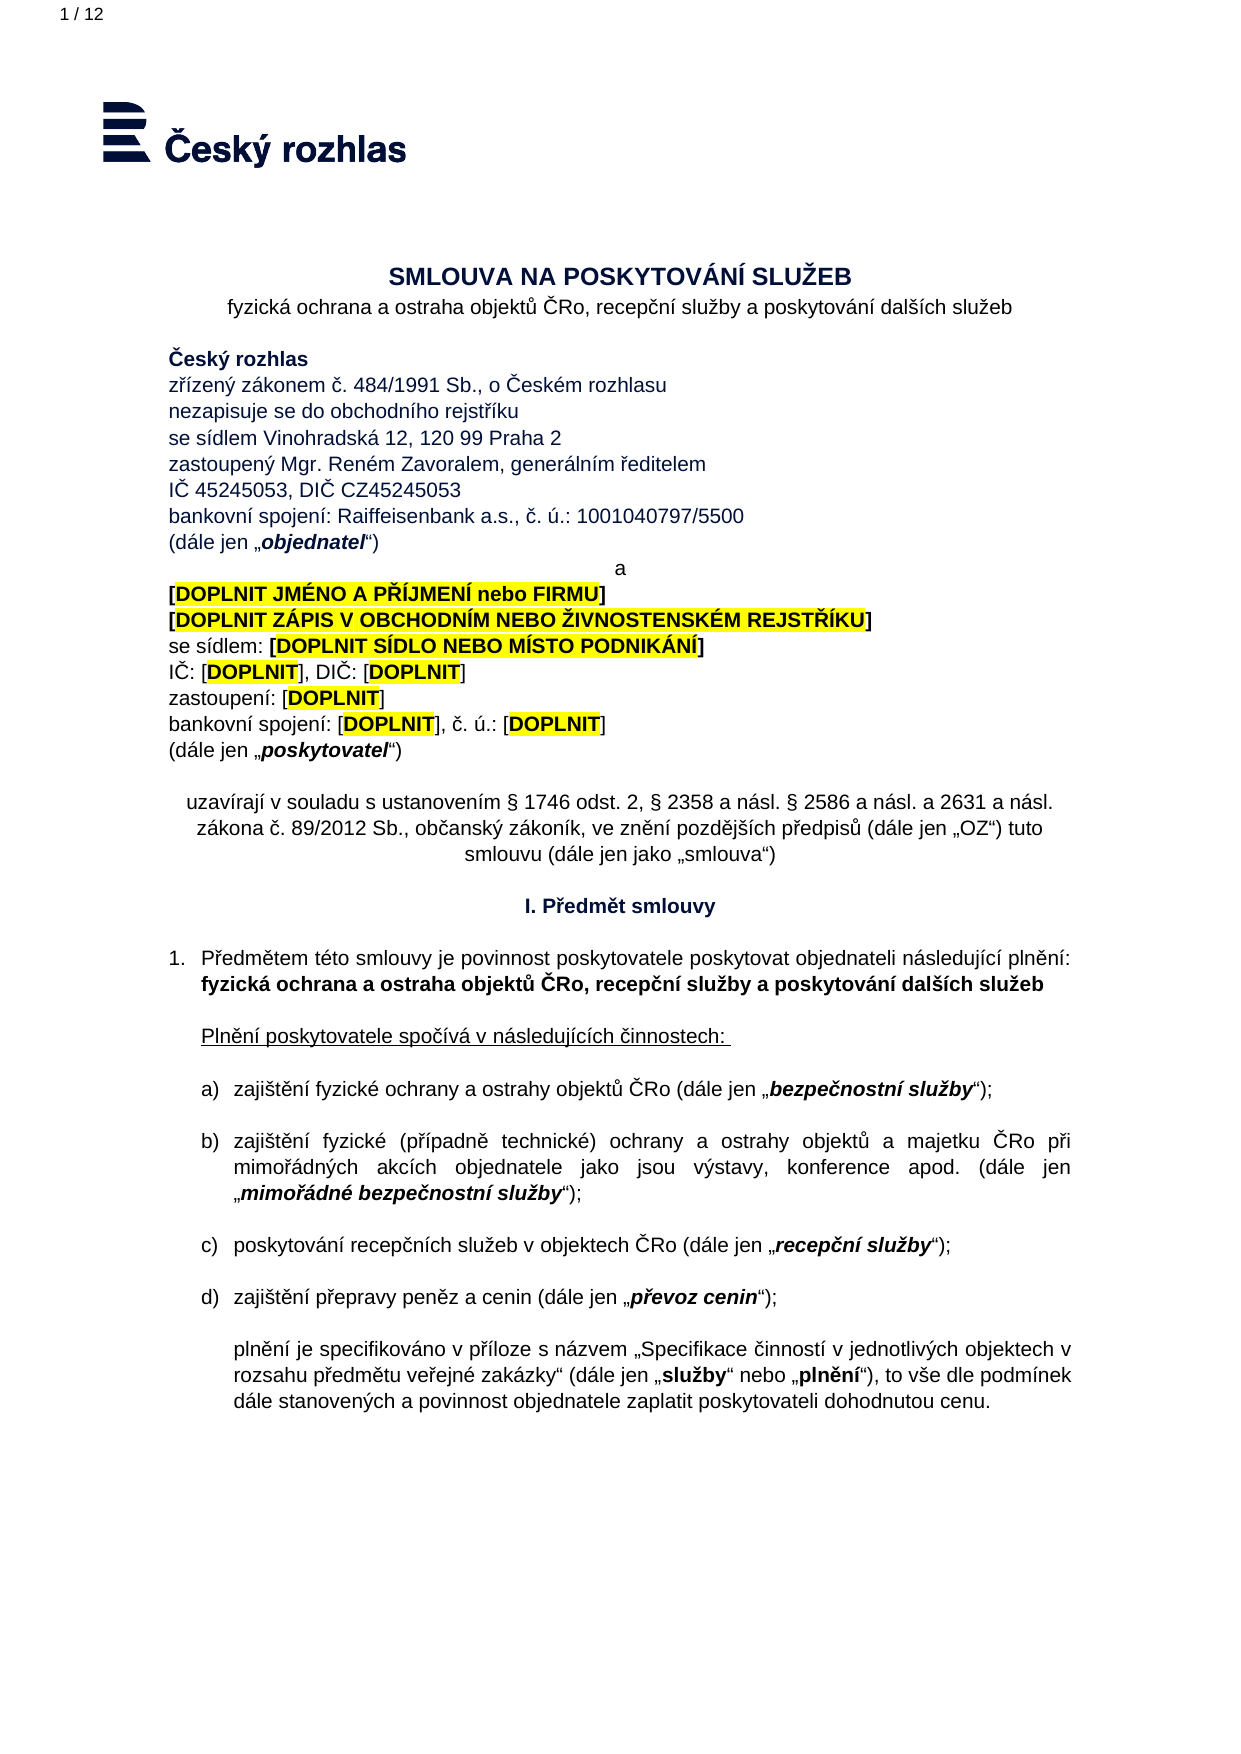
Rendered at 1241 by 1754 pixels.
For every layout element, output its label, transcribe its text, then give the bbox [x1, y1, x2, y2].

text (dále jen „objednatel“) [168, 528, 1072, 554]
text uzavírají v souladu s ustanovením § 1746 odst. 2, § 2358 a násl. § 2586 a násl. a 2631 a násl. zákona č. 89/2012 Sb., občanský zákoník, ve znění pozdějších předpisů (dále jen „OZ“) tuto smlouvu (dále jen jako „smlouva“) [168, 789, 1072, 867]
text zřízený zákonem č. 484/1991 Sb., o Českém rozhlasu [168, 372, 1072, 398]
text se sídlem Vinohradská 12, 120 99 Praha 2 [168, 424, 1072, 450]
text IČ 45245053, DIČ CZ45245053 [168, 476, 1072, 502]
list Plnění poskytovatele spočívá v následujících činnostech: [201, 1023, 1072, 1049]
list poskytování recepčních služeb v objektech ČRo (dále jen „recepční služby“); [201, 1231, 1072, 1257]
list Předmětem této smlouvy je povinnost poskytovatele poskytovat objednateli následující plnění: fyzická ochrana a ostraha objektů ČRo, recepční služby a poskytování dalších služeb [168, 945, 1072, 997]
subtitle Předmět smlouvy [168, 893, 1072, 919]
text se sídlem: [DOPLNIT SÍDLO NEBO MÍSTO PODNIKÁNÍ] [168, 632, 1072, 658]
text IČ: [DOPLNIT], DIČ: [DOPLNIT] [168, 658, 1072, 684]
text bankovní spojení: [DOPLNIT], č. ú.: [DOPLNIT] [168, 711, 1072, 737]
title SMLOUVA NA POSKYTOVÁNÍ SLUŽEB [168, 250, 1072, 294]
text zastoupení: [DOPLNIT] [168, 684, 1072, 711]
list zajištění fyzické ochrany a ostrahy objektů ČRo (dále jen „bezpečnostní služby“); [201, 1075, 1072, 1101]
text a [168, 554, 1072, 580]
text zastoupený Mgr. Reném Zavoralem, generálním ředitelem [168, 450, 1072, 476]
list zajištění přepravy peněz a cenin (dále jen „převoz cenin“); [201, 1283, 1072, 1309]
list plnění je specifikováno v příloze s názvem „Specifikace činností v jednotlivých objektech v rozsahu předmětu veřejné zakázky“ (dále jen „služby“ nebo „plnění“), to vše dle podmínek dále stanovených a povinnost objednatele zaplatit poskytovateli dohodnutou cenu. [233, 1336, 1072, 1414]
text nezapisuje se do obchodního rejstříku [168, 398, 1072, 424]
text (dále jen „poskytovatel“) [168, 737, 1072, 763]
text Český rozhlas [168, 346, 1072, 372]
text bankovní spojení: Raiffeisenbank a.s., č. ú.: 1001040797/5500 [168, 502, 1072, 528]
picture [103, 102, 406, 168]
text [DOPLNIT JMÉNO A PŘÍJMENÍ nebo FIRMU] [168, 580, 1072, 606]
text [DOPLNIT ZÁPIS V OBCHODNÍM NEBO ŽIVNOSTENSKÉM REJSTŘÍKU] [168, 606, 1072, 632]
text fyzická ochrana a ostraha objektů ČRo, recepční služby a poskytování dalších služeb [168, 294, 1072, 320]
list zajištění fyzické (případně technické) ochrany a ostrahy objektů a majetku ČRo při mimořádných akcích objednatele jako jsou výstavy, konference apod. (dále jen „mimořádné bezpečnostní služby“); [201, 1127, 1072, 1205]
